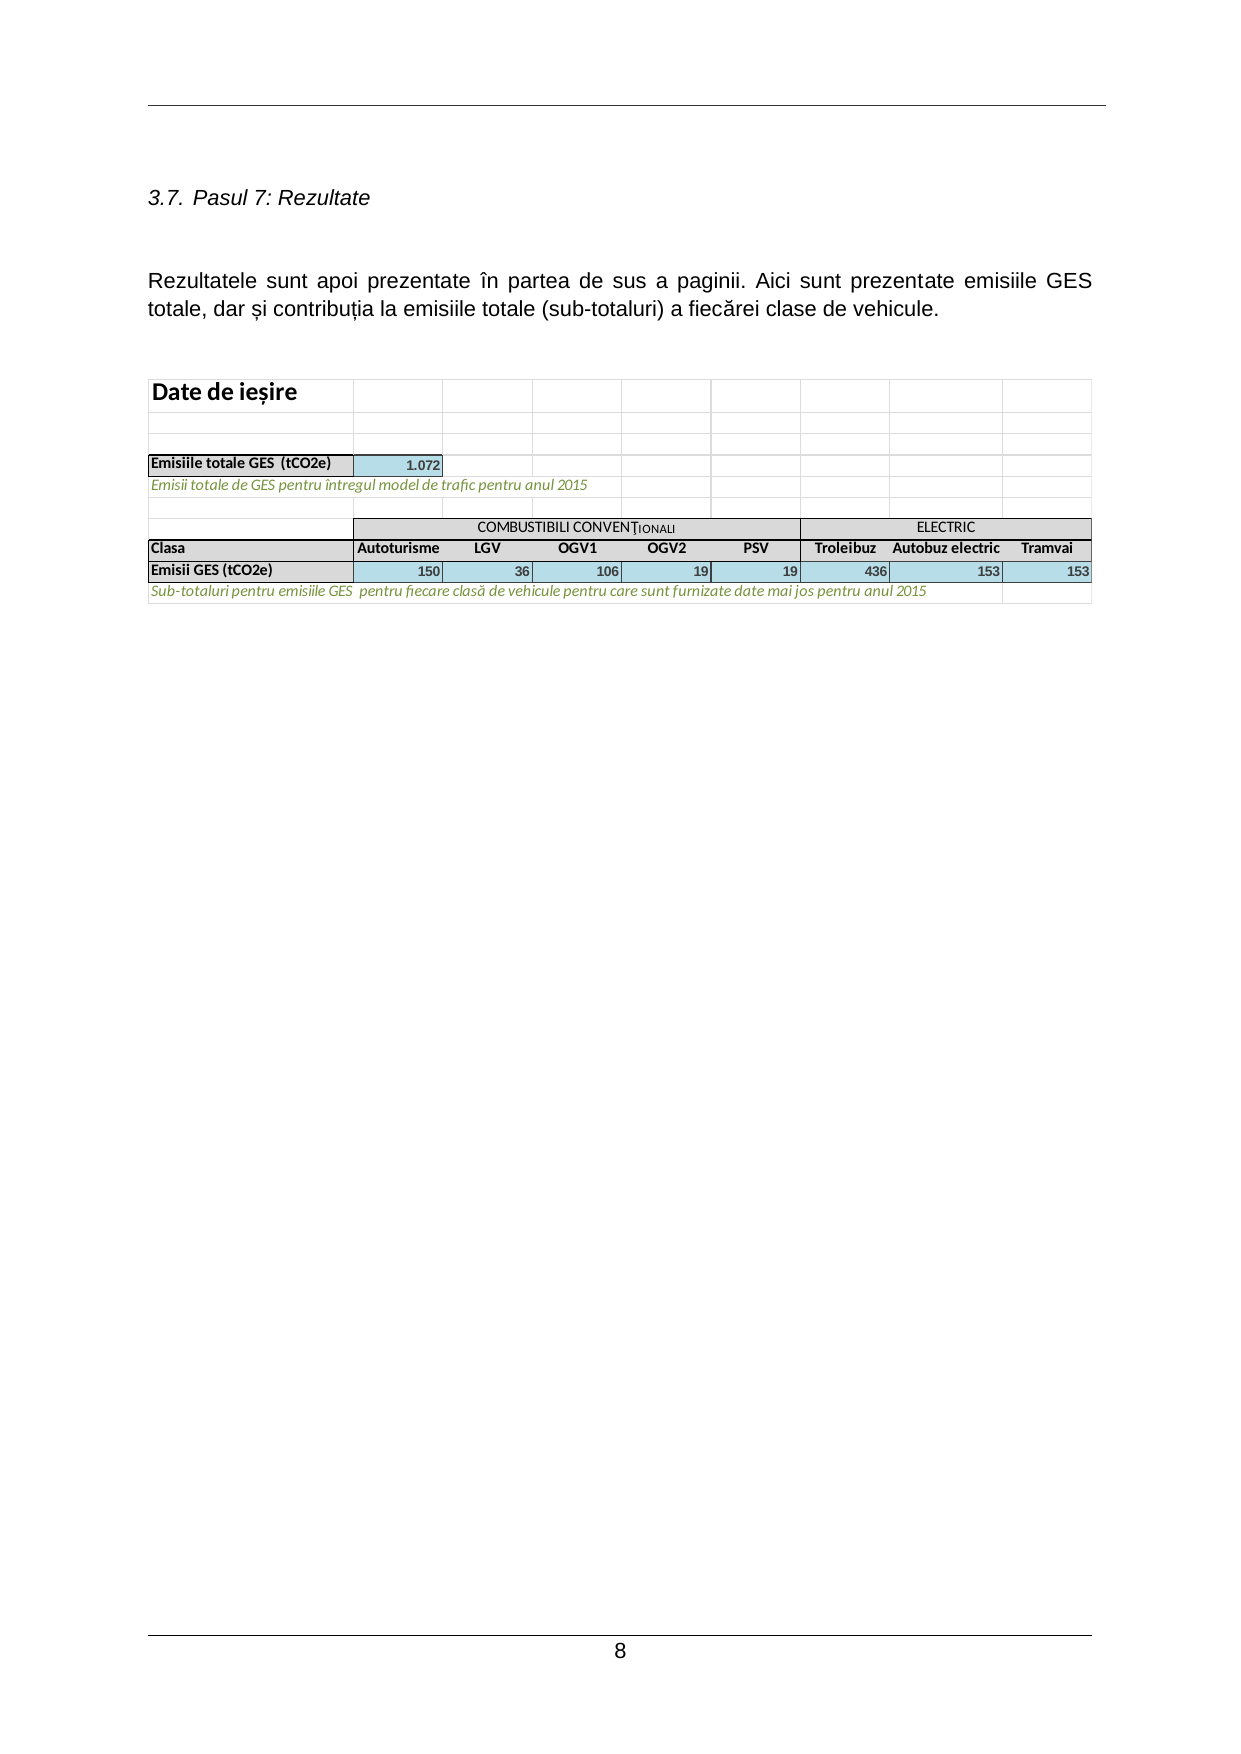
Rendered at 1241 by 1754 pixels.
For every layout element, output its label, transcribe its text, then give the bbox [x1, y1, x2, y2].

text Rezultatele sunt apoi prezentate în partea de sus a paginii. Aici sunt prezentate emisiile GES totale, dar și contribuția la emisiile totale (sub-totaluri) a fiecărei clase de vehicule. [148, 268, 1092, 321]
text Pasul 7: Rezultate [148, 185, 1092, 210]
